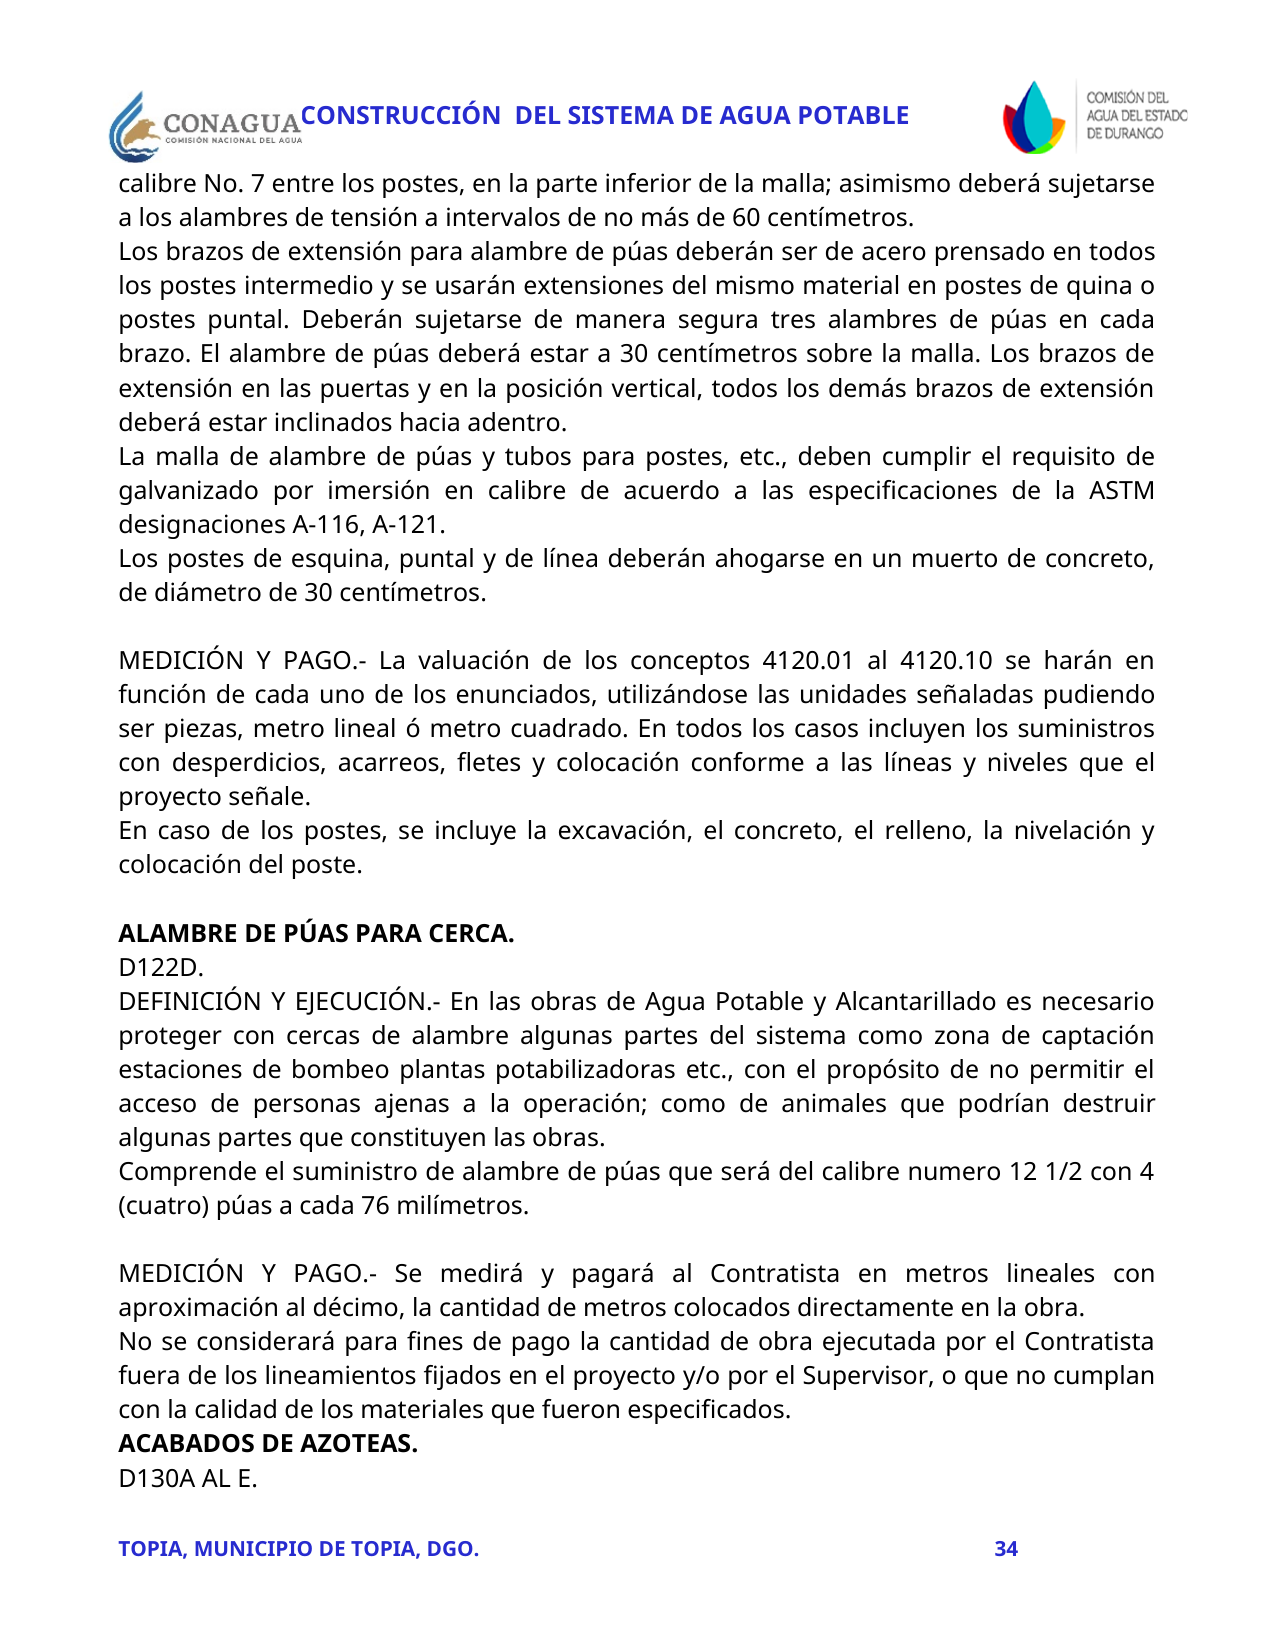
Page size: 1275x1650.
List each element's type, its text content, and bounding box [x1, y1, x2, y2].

picture [108, 90, 303, 165]
text No se considerará para fines de pago la cantidad de obra ejecutada por el Contratista fuera de los lineamientos fijados en el proyecto y/o por el Supervisor, o que no cumplan con la calidad de los materiales que fueron especificados. [118, 1324, 1157, 1426]
text MEDICIÓN Y PAGO.- Se medirá y pagará al Contratista en metros lineales con aproximación al décimo, la cantidad de metros colocados directamente en la obra. [118, 1256, 1157, 1324]
text ACABADOS DE AZOTEAS. [118, 1426, 1157, 1460]
text En caso de los postes, se incluye la excavación, el concreto, el relleno, la nivelación y colocación del poste. [118, 813, 1157, 881]
text ALAMBRE DE PÚAS PARA CERCA. [118, 915, 1157, 949]
text Los brazos de extensión para alambre de púas deberán ser de acero prensado en todos los postes intermedio y se usarán extensiones del mismo material en postes de quina o postes puntal. Deberán sujetarse de manera segura tres alambres de púas en cada brazo. El alambre de púas deberá estar a 30 centímetros sobre la malla. Los brazos de extensión en las puertas y en la posición vertical, todos los demás brazos de extensión deberá estar inclinados hacia adentro. [118, 234, 1157, 438]
text La malla de alambre de púas y tubos para postes, etc., deben cumplir el requisito de galvanizado por imersión en calibre de acuerdo a las especificaciones de la ASTM designaciones A-116, A-121. [118, 438, 1157, 541]
text Los postes de esquina, puntal y de línea deberán ahogarse en un muerto de concreto, de diámetro de 30 centímetros. [118, 541, 1157, 609]
text D122D. [118, 949, 1157, 983]
text MEDICIÓN Y PAGO.- La valuación de los conceptos 4120.01 al 4120.10 se harán en función de cada uno de los enunciados, utilizándose las unidades señaladas pudiendo ser piezas, metro lineal ó metro cuadrado. En todos los casos incluyen los suministros con desperdicios, acarreos, fletes y colocación conforme a las líneas y niveles que el proyecto señale. [118, 643, 1157, 813]
text D130A AL E. [118, 1460, 1157, 1494]
picture [1000, 78, 1191, 157]
text DEFINICIÓN Y EJECUCIÓN.- En las obras de Agua Potable y Alcantarillado es necesario proteger con cercas de alambre algunas partes del sistema como zona de captación estaciones de bombeo plantas potabilizadoras etc., con el propósito de no permitir el acceso de personas ajenas a la operación; como de animales que podrían destruir algunas partes que constituyen las obras. [118, 983, 1157, 1154]
text Comprende el suministro de alambre de púas que será del calibre numero 12 1/2 con 4 (cuatro) púas a cada 76 milímetros. [118, 1154, 1157, 1222]
